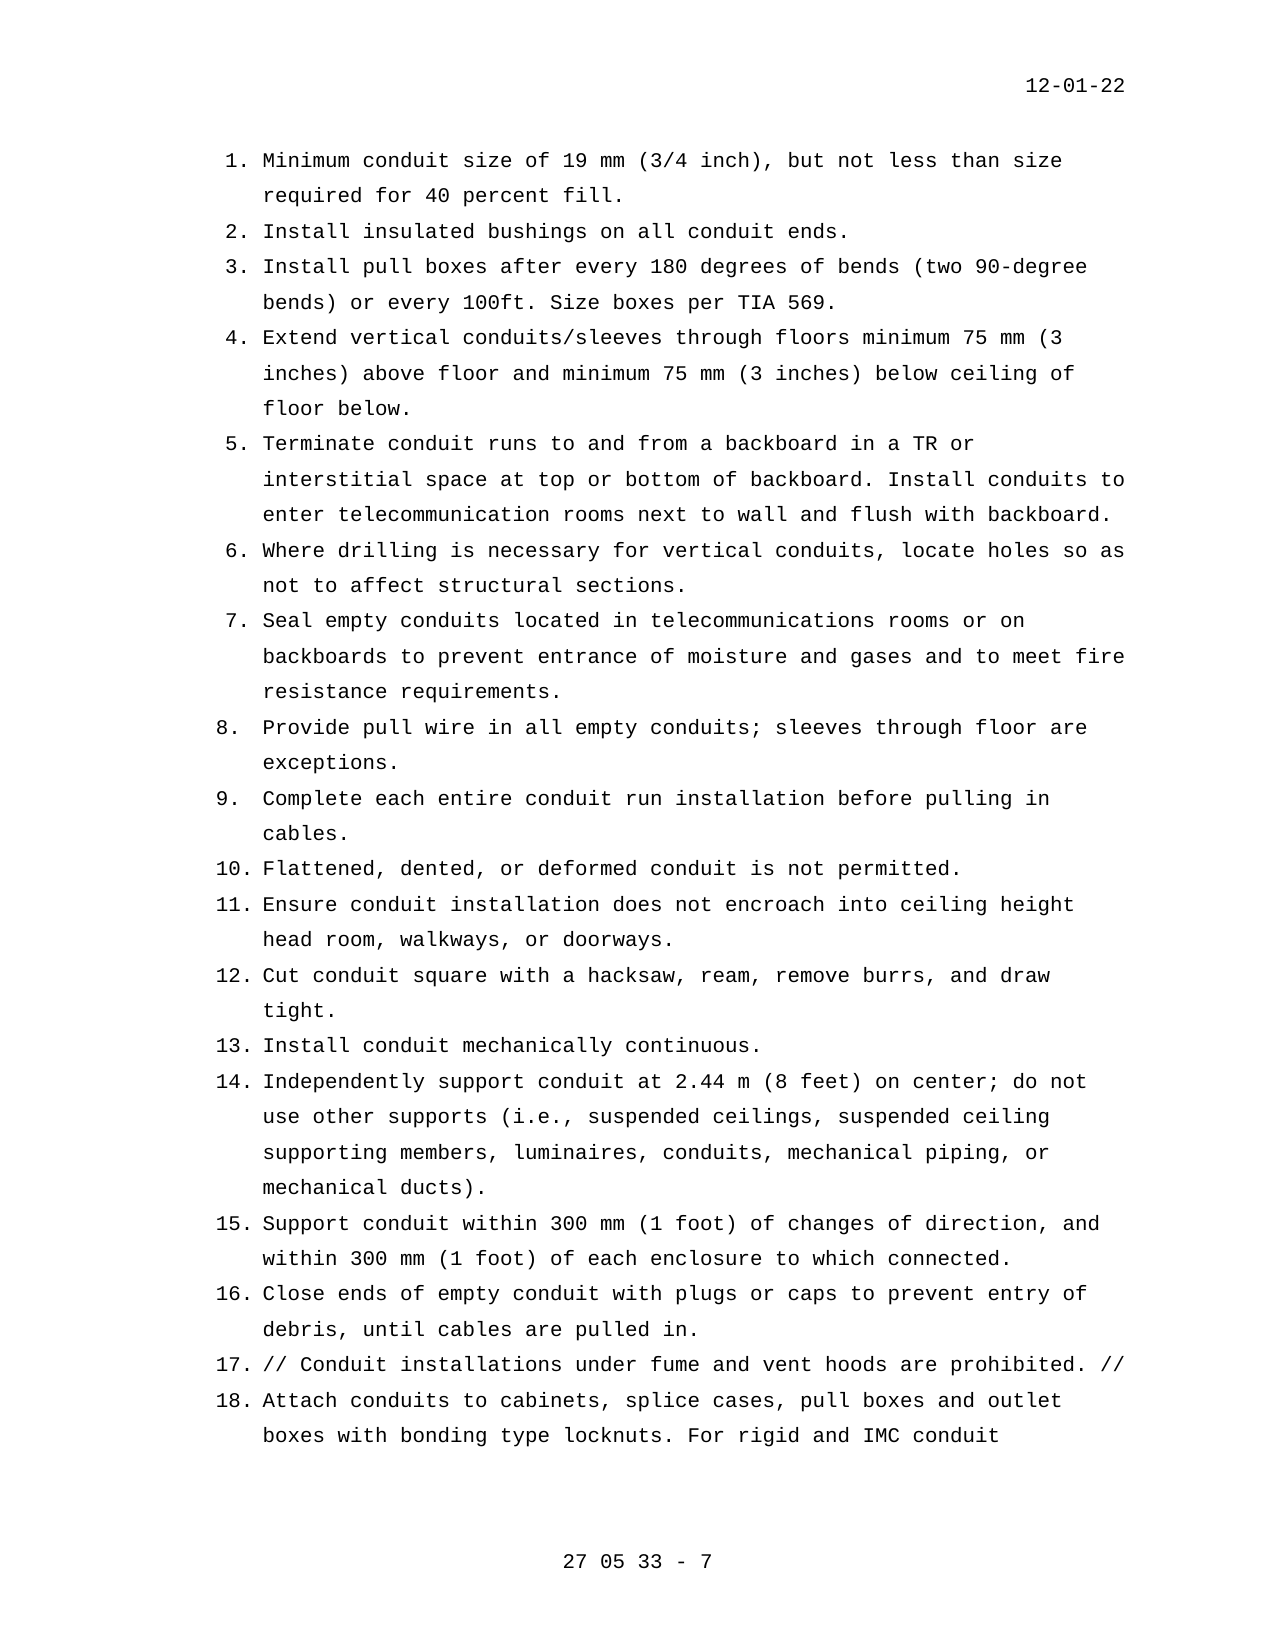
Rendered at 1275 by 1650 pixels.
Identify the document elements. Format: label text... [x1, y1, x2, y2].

text Close ends of empty conduit with plugs or caps to prevent entry of debris, until cables are pulled in. [216, 1283, 1125, 1342]
text Extend vertical conduits/sleeves through floors minimum 75 mm (3 inches) above floor and minimum 75 mm (3 inches) below ceiling of floor below. [225, 327, 1125, 422]
text Minimum conduit size of 19 mm (3/4 inch), but not less than size required for 40 percent fill. [225, 150, 1125, 209]
text Ensure conduit installation does not encroach into ceiling height head room, walkways, or doorways. [216, 894, 1125, 953]
text Complete each entire conduit run installation before pulling in cables. [216, 787, 1125, 847]
text Terminate conduit runs to and from a backboard in a TR or interstitial space at top or bottom of backboard. Install conduits to enter telecommunication rooms next to wall and flush with backboard. [225, 433, 1125, 528]
text Install insulated bushings on all conduit ends. [225, 221, 1125, 244]
text Install conduit mechanically continuous. [216, 1035, 1125, 1059]
text Cut conduit square with a hacksaw, ream, remove burrs, and draw tight. [216, 964, 1125, 1024]
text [216, 1389, 1125, 1449]
text Flattened, dented, or deformed conduit is not permitted. [216, 858, 1125, 882]
text Independently support conduit at 2.44 m (8 feet) on center; do not use other supports (i.e., suspended ceilings, suspended ceiling supporting members, luminaires, conduits, mechanical piping, or mechanical ducts). [216, 1071, 1125, 1201]
text Support conduit within 300 mm (1 foot) of changes of direction, and within 300 mm (1 foot) of each enclosure to which connected. [216, 1212, 1125, 1272]
text Where drilling is necessary for vertical conduits, locate holes so as not to affect structural sections. [225, 539, 1125, 599]
text // Conduit installations under fume and vent hoods are prohibited. // [216, 1354, 1125, 1378]
text Seal empty conduits located in telecommunications rooms or on backboards to prevent entrance of moisture and gases and to meet fire resistance requirements. [225, 610, 1125, 705]
text Install pull boxes after every 180 degrees of bends (two 90-degree bends) or every 100ft. Size boxes per TIA 569. [225, 256, 1125, 315]
text Provide pull wire in all empty conduits; sleeves through floor are exceptions. [216, 717, 1125, 776]
